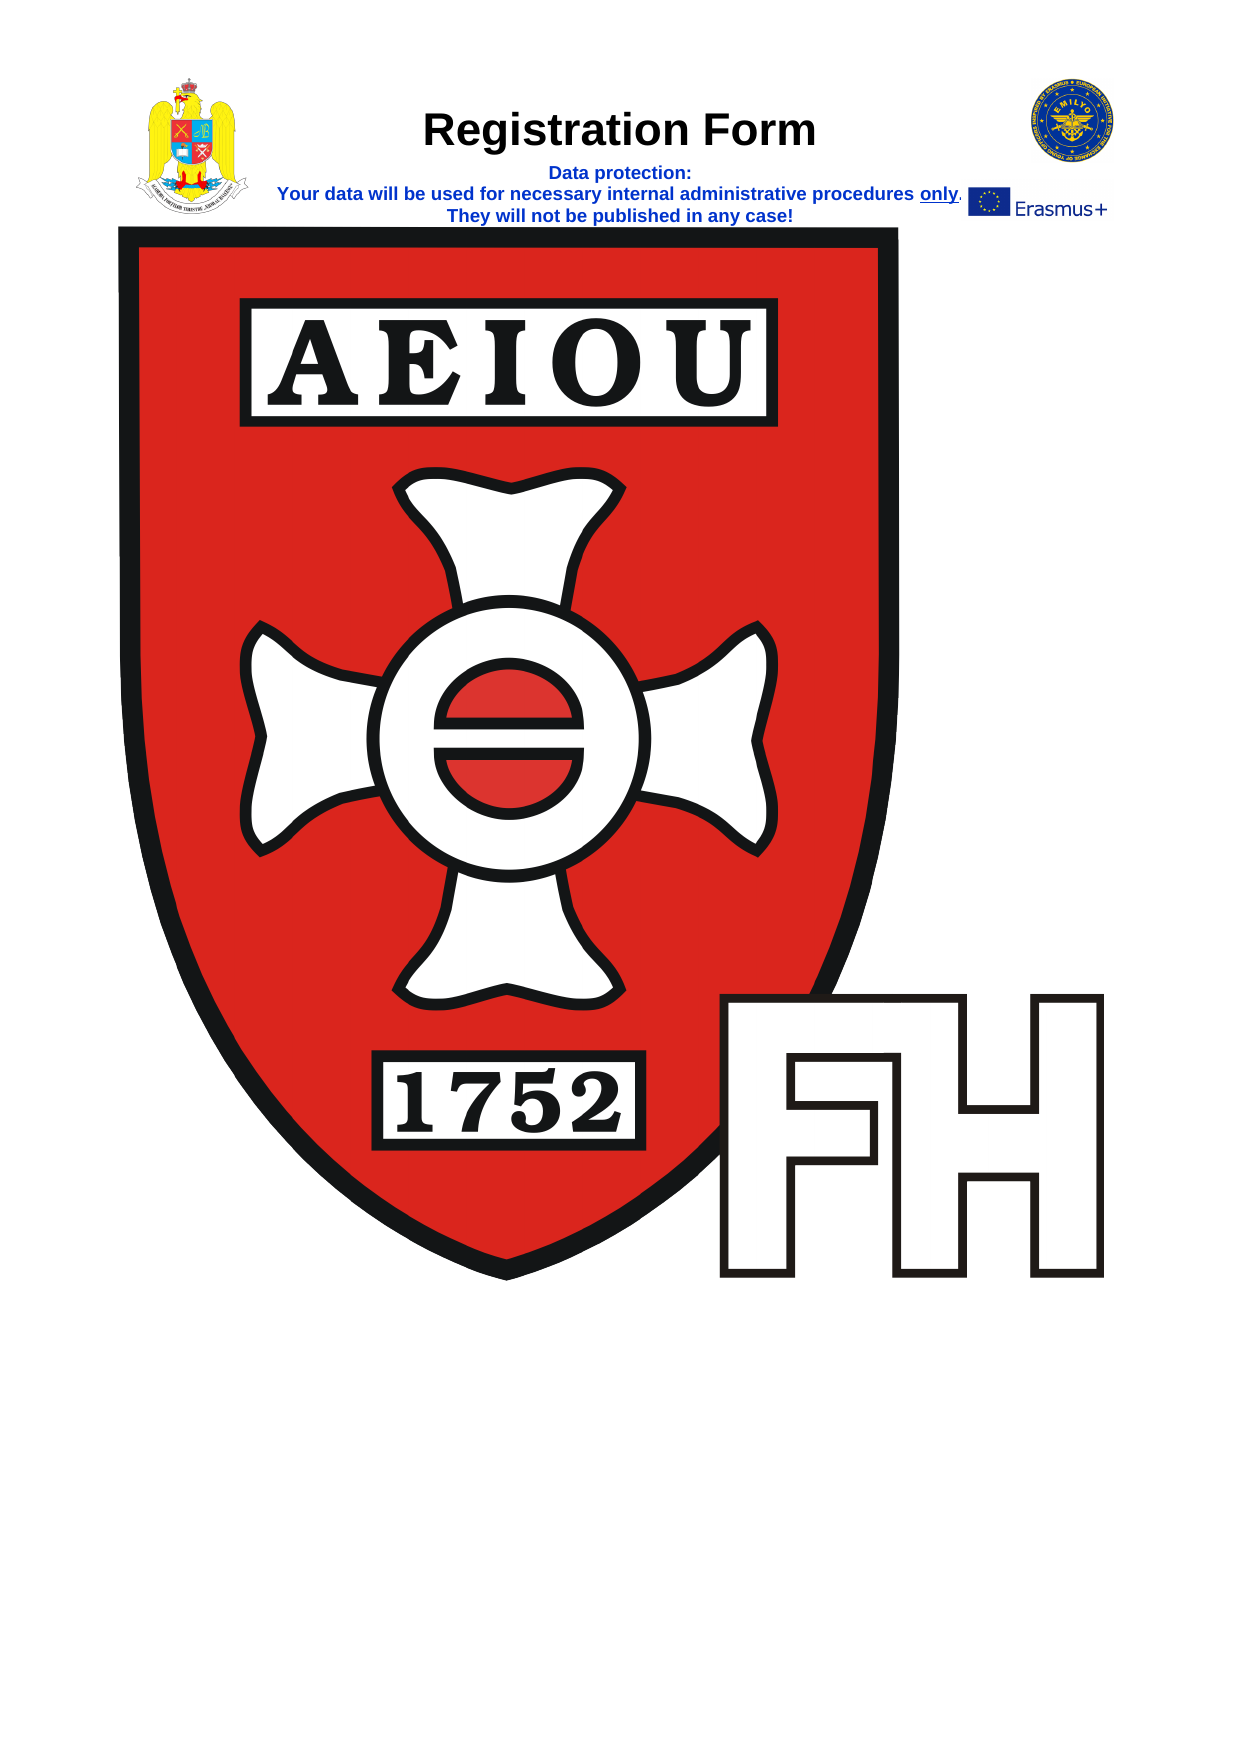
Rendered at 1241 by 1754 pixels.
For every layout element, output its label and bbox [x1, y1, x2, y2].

picture [1031, 78, 1114, 163]
picture [118, 226, 1104, 1281]
picture [136, 78, 249, 214]
picture [961, 179, 1114, 221]
